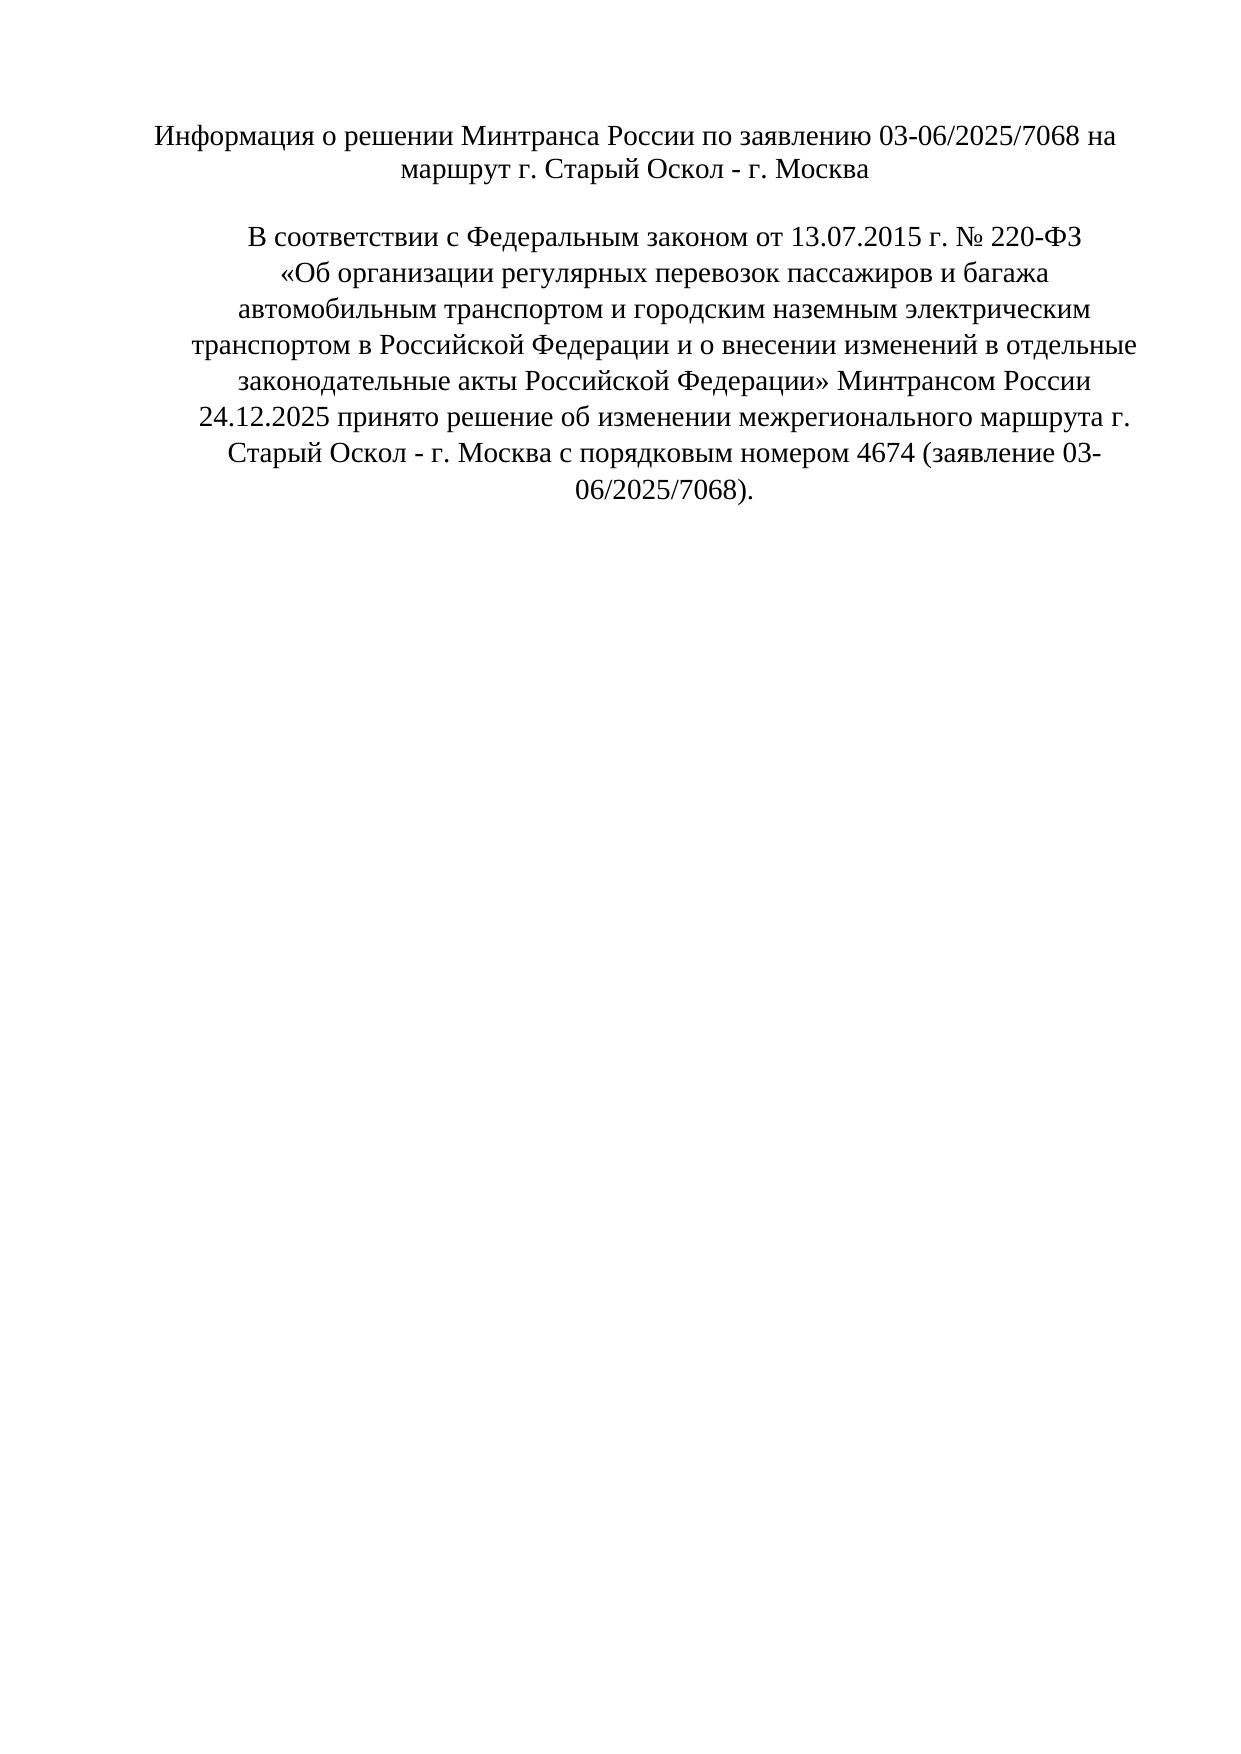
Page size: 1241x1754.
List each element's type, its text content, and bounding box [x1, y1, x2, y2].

text Информация о решении Минтранса России по заявлению 03-06/2025/7068 на маршрут г. Старый Оскол - г. Москва [118, 118, 1152, 185]
text В соответствии с Федеральным законом от 13.07.2015 г. № 220-ФЗ «Об организации регулярных перевозок пассажиров и багажа автомобильным транспортом и городским наземным электрическим транспортом в Российской Федерации и о внесении изменений в отдельные законодательные акты Российской Федерации» Минтрансом России 24.12.2025 принято решение об изменении межрегионального маршрута г. Старый Оскол - г. Москва с порядковым номером 4674 (заявление 03-06/2025/7068). [177, 219, 1152, 505]
